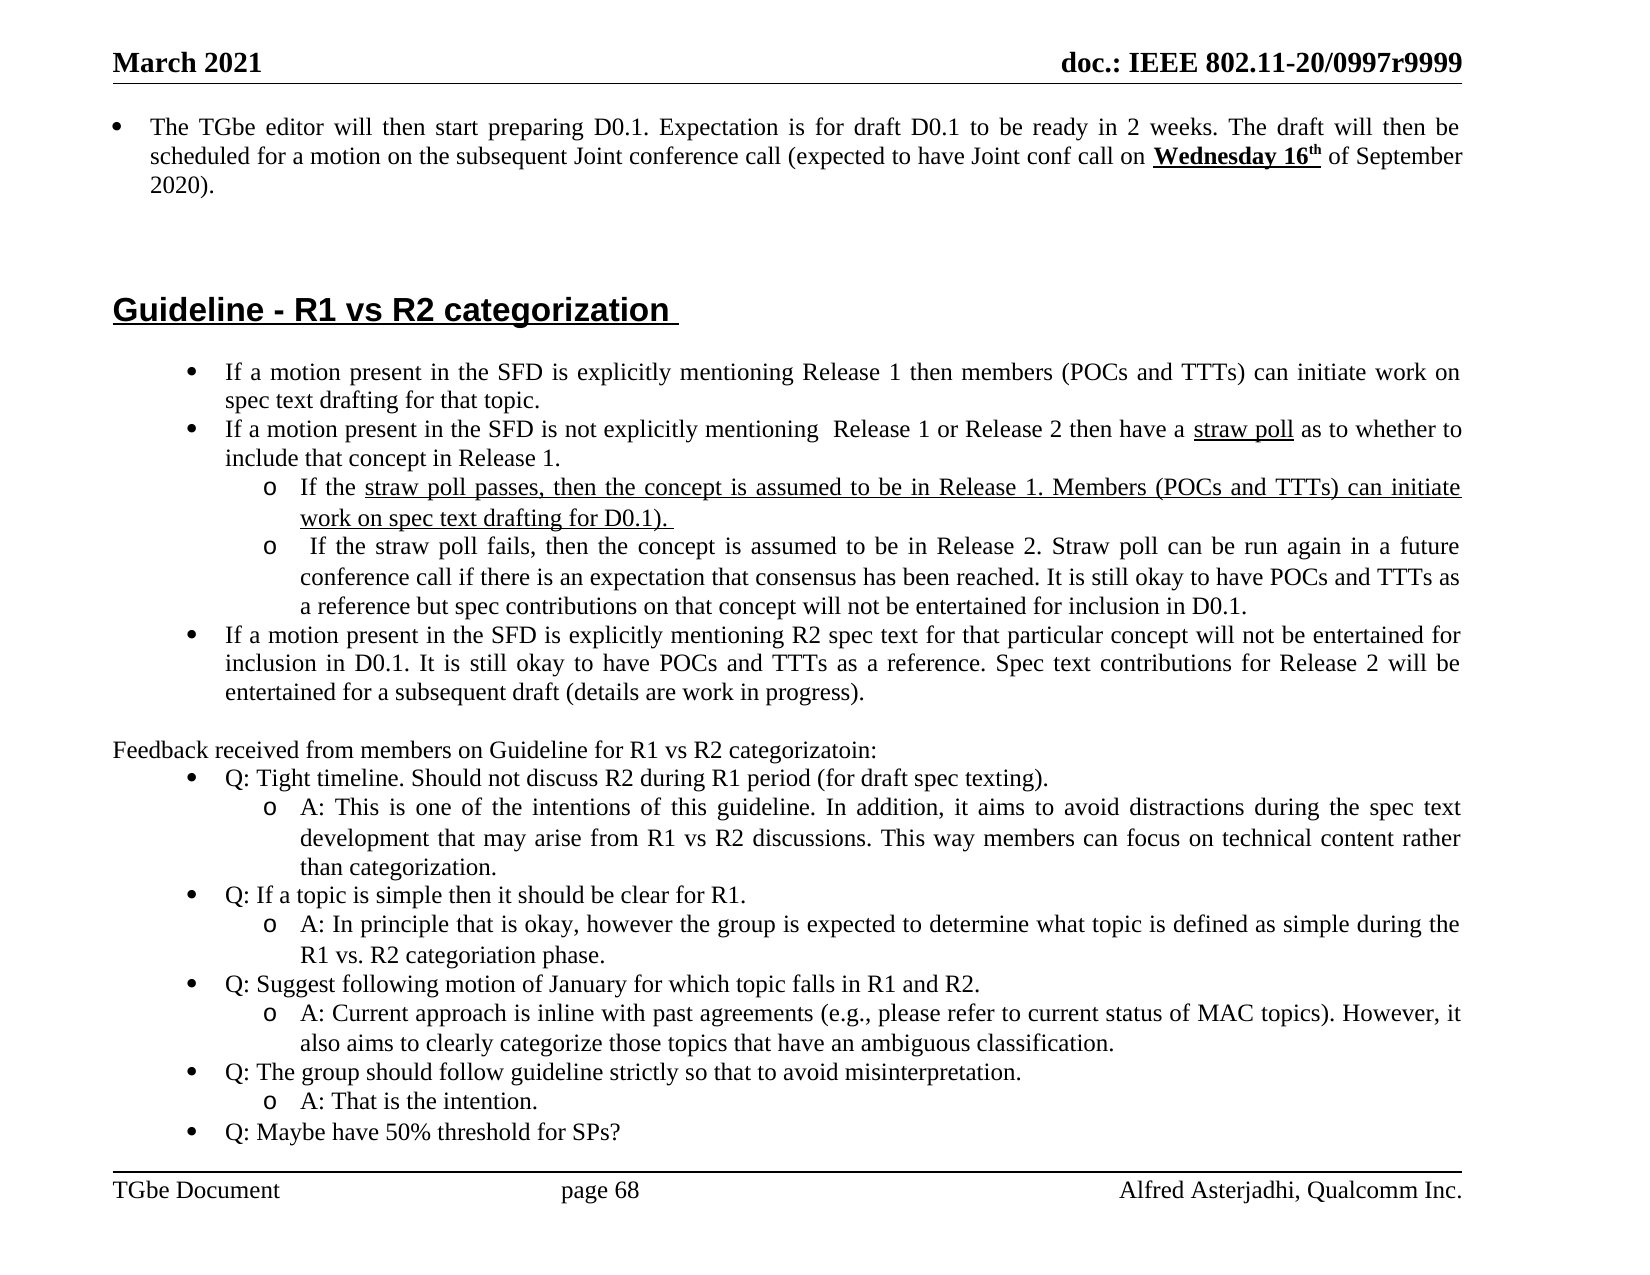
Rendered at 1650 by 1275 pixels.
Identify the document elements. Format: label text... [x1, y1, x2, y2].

list A: This is one of the intentions of this guideline. In addition, it aims to avoid distractions during the spec text development that may arise from R1 vs R2 discussions. This way members can focus on technical content rather than categorization. [262, 792, 1462, 881]
list Q: If a topic is simple then it should be clear for R1. [187, 881, 1462, 909]
list Q: Suggest following motion of January for which topic falls in R1 and R2. [187, 969, 1462, 998]
list A: Current approach is inline with past agreements (e.g., please refer to current status of MAC topics). However, it also aims to clearly categorize those topics that have an ambiguous classification. [262, 998, 1462, 1057]
list If a motion present in the SFD is explicitly mentioning Release 1 then members (POCs and TTTs) can initiate work on spec text drafting for that topic. [187, 357, 1462, 414]
list If the straw poll fails, then the concept is assumed to be in Release 2. Straw poll can be run again in a future conference call if there is an expectation that consensus has been reached. It is still okay to have POCs and TTTs as a reference but spec contributions on that concept will not be entertained for inclusion in D0.1. [262, 531, 1462, 620]
list Q: The group should follow guideline strictly so that to avoid misinterpretation. [187, 1057, 1462, 1086]
list Q: Maybe have 50% threshold for SPs? [187, 1117, 1462, 1146]
list Q: Tight timeline. Should not discuss R2 during R1 period (for draft spec texting). [187, 763, 1462, 792]
list If a motion present in the SFD is explicitly mentioning R2 spec text for that particular concept will not be entertained for inclusion in D0.1. It is still okay to have POCs and TTTs as a reference. Spec text contributions for Release 2 will be entertained for a subsequent draft (details are work in progress). [187, 620, 1462, 706]
subtitle Guideline - R1 vs R2 categorization [112, 289, 1462, 328]
list The TGbe editor will then start preparing D0.1. Expectation is for draft D0.1 to be ready in 2 weeks. The draft will then be scheduled for a motion on the subsequent Joint conference call (expected to have Joint conf call on Wednesday 16th of September 2020). [112, 112, 1462, 199]
list If a motion present in the SFD is not explicitly mentioning Release 1 or Release 2 then have a straw poll as to whether to include that concept in Release 1. [187, 414, 1462, 472]
list A: That is the intention. [262, 1086, 1462, 1117]
text Feedback received from members on Guideline for R1 vs R2 categorizatoin: [112, 735, 1462, 763]
list A: In principle that is okay, however the group is expected to determine what topic is defined as simple during the R1 vs. R2 categoriation phase. [262, 909, 1462, 969]
list If the straw poll passes, then the concept is assumed to be in Release 1. Members (POCs and TTTs) can initiate work on spec text drafting for D0.1). [262, 472, 1462, 531]
